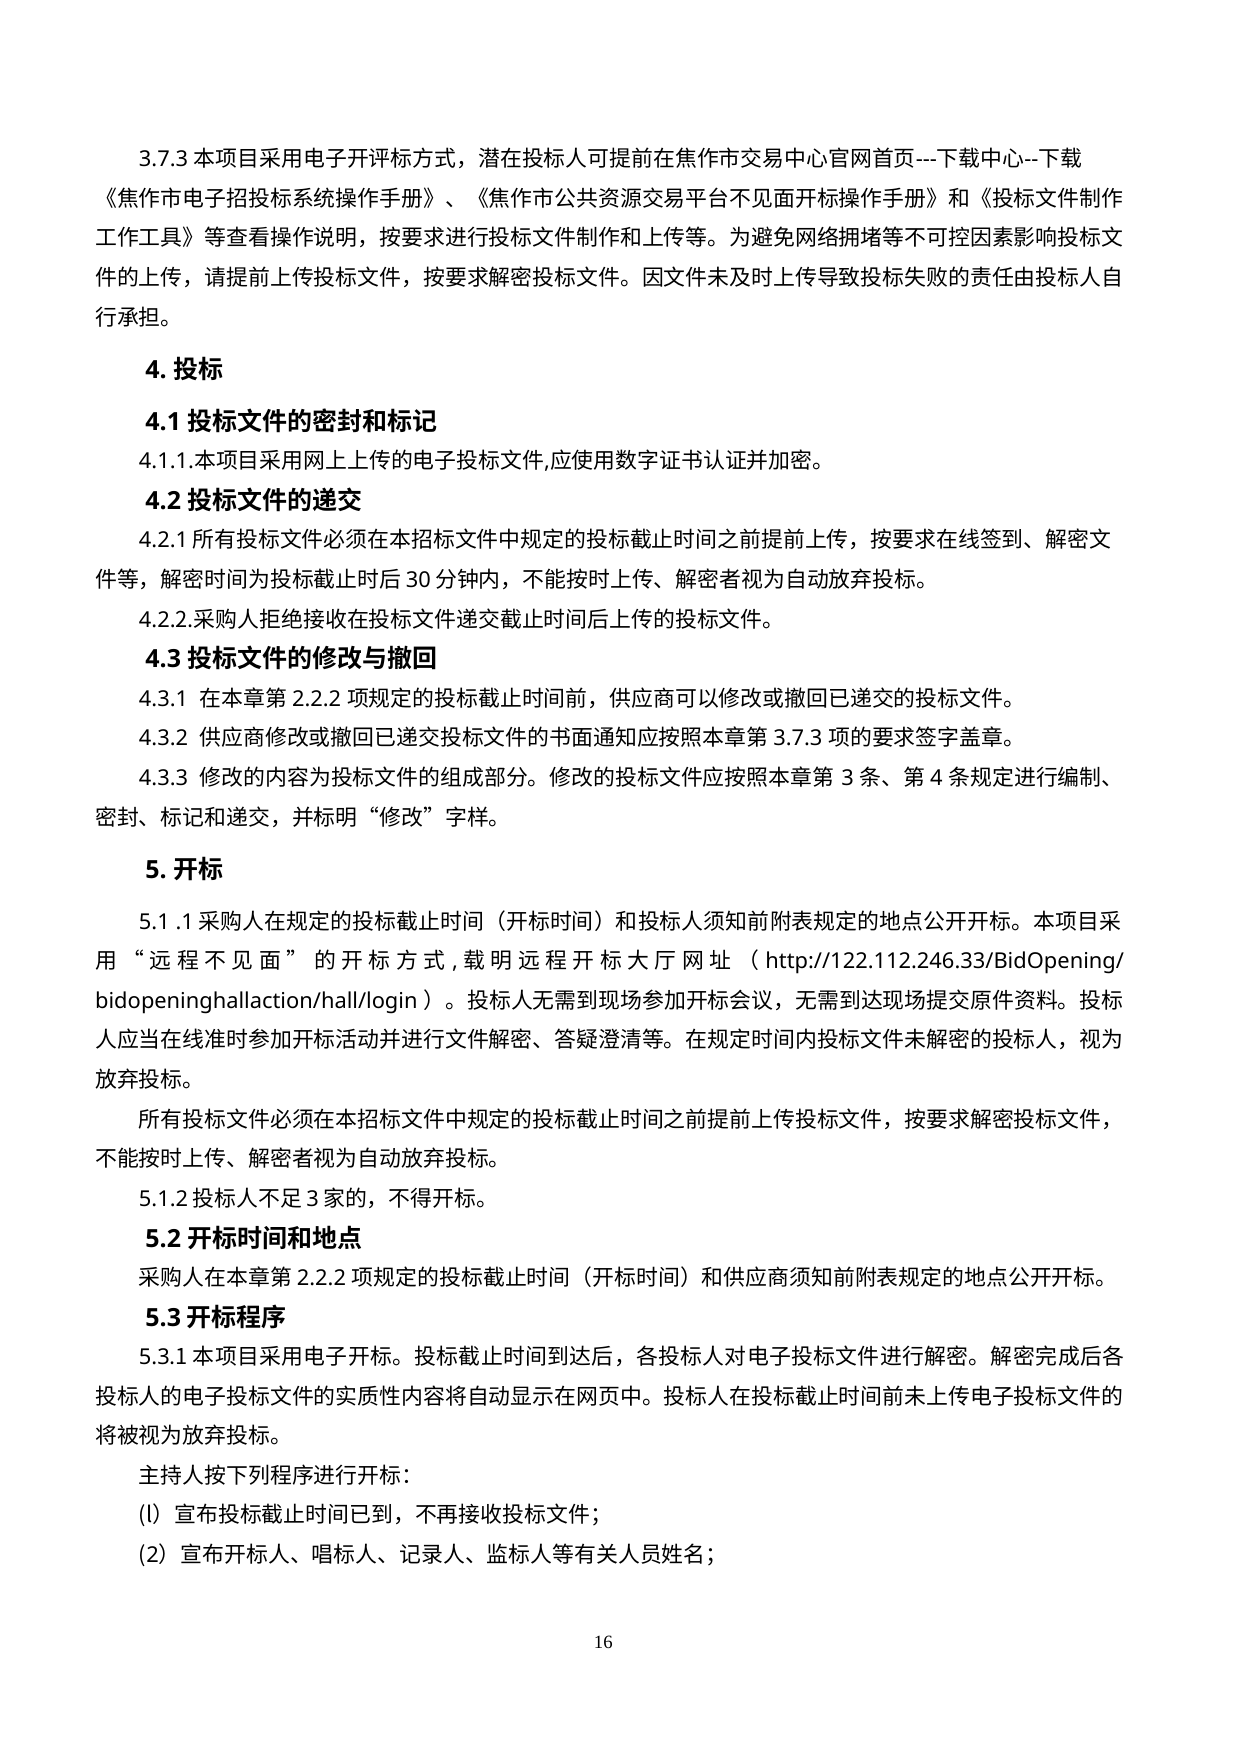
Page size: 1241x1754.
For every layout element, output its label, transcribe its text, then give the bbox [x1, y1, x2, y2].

text 3.7.3 本项目采用电子开评标方式，潜在投标人可提前在焦作市交易中心官网首页---下载中心--下载《焦作市电子招投标系统操作手册》、《焦作市公共资源交易平台不见面开标操作手册》和《投标文件制作工作工具》等查看操作说明，按要求进行投标文件制作和上传等。为避免网络拥堵等不可控因素影响投标文件的上传，请提前上传投标文件，按要求解密投标文件。因文件未及时上传导致投标失败的责任由投标人自行承担。 [95, 137, 1124, 335]
text 采购人在本章第 2.2.2 项规定的投标截止时间（开标时间）和供应商须知前附表规定的地点公开开标。 [95, 1256, 1124, 1296]
text 4.1.1.本项目采用网上上传的电子投标文件,应使用数字证书认证并加密。 [95, 439, 1124, 479]
text 4.2.1所有投标文件必须在本招标文件中规定的投标截止时间之前提前上传，按要求在线签到、解密文件等，解密时间为投标截止时后30分钟内，不能按时上传、解密者视为自动放弃投标。 [95, 518, 1124, 598]
text 5.1.2投标人不足3家的，不得开标。 [95, 1177, 1124, 1216]
text 4.3.2 供应商修改或撤回已递交投标文件的书面通知应按照本章第 3.7.3 项的要求签字盖章。 [95, 716, 1124, 756]
title 5. 开标 [95, 848, 1231, 887]
text 5.3.1本项目采用电子开标。投标截止时间到达后，各投标人对电子投标文件进行解密。解密完成后各投标人的电子投标文件的实质性内容将自动显示在网页中。投标人在投标截止时间前未上传电子投标文件的将被视为放弃投标。 [95, 1335, 1124, 1454]
text (l）宣布投标截止时间已到，不再接收投标文件； [95, 1493, 1124, 1533]
text 所有投标文件必须在本招标文件中规定的投标截止时间之前提前上传投标文件，按要求解密投标文件，不能按时上传、解密者视为自动放弃投标。 [95, 1098, 1124, 1177]
text 4.3.1 在本章第 2.2.2 项规定的投标截止时间前，供应商可以修改或撤回已递交的投标文件。 [95, 677, 1124, 716]
text 5.1 .1采购人在规定的投标截止时间（开标时间）和投标人须知前附表规定的地点公开开标。本项目采用“远程不见面”的开标方式,载明远程开标大厅网址（http://122.112.246.33/BidOpening/bidopeninghallaction/hall/login ）。投标人无需到现场参加开标会议，无需到达现场提交原件资料。投标人应当在线准时参加开标活动并进行文件解密、答疑澄清等。在规定时间内投标文件未解密的投标人，视为放弃投标。 [95, 900, 1124, 1098]
text 5.2 开标时间和地点 [95, 1216, 1124, 1256]
text 5.3开标程序 [95, 1296, 1124, 1335]
text 4.3 投标文件的修改与撤回 [95, 637, 1124, 677]
text 4.2.2.采购人拒绝接收在投标文件递交截止时间后上传的投标文件。 [95, 598, 1124, 637]
title 4. 投标 [95, 348, 1231, 387]
text 4.3.3 修改的内容为投标文件的组成部分。修改的投标文件应按照本章第 3 条、第 4 条规定进行编制、密封、标记和递交，并标明“修改”字样。 [95, 756, 1124, 835]
text 4.1 投标文件的密封和标记 [95, 400, 1124, 439]
text (2）宣布开标人、唱标人、记录人、监标人等有关人员姓名； [95, 1533, 1124, 1573]
text 4.2 投标文件的递交 [95, 479, 1124, 518]
text 主持人按下列程序进行开标： [95, 1454, 1124, 1493]
